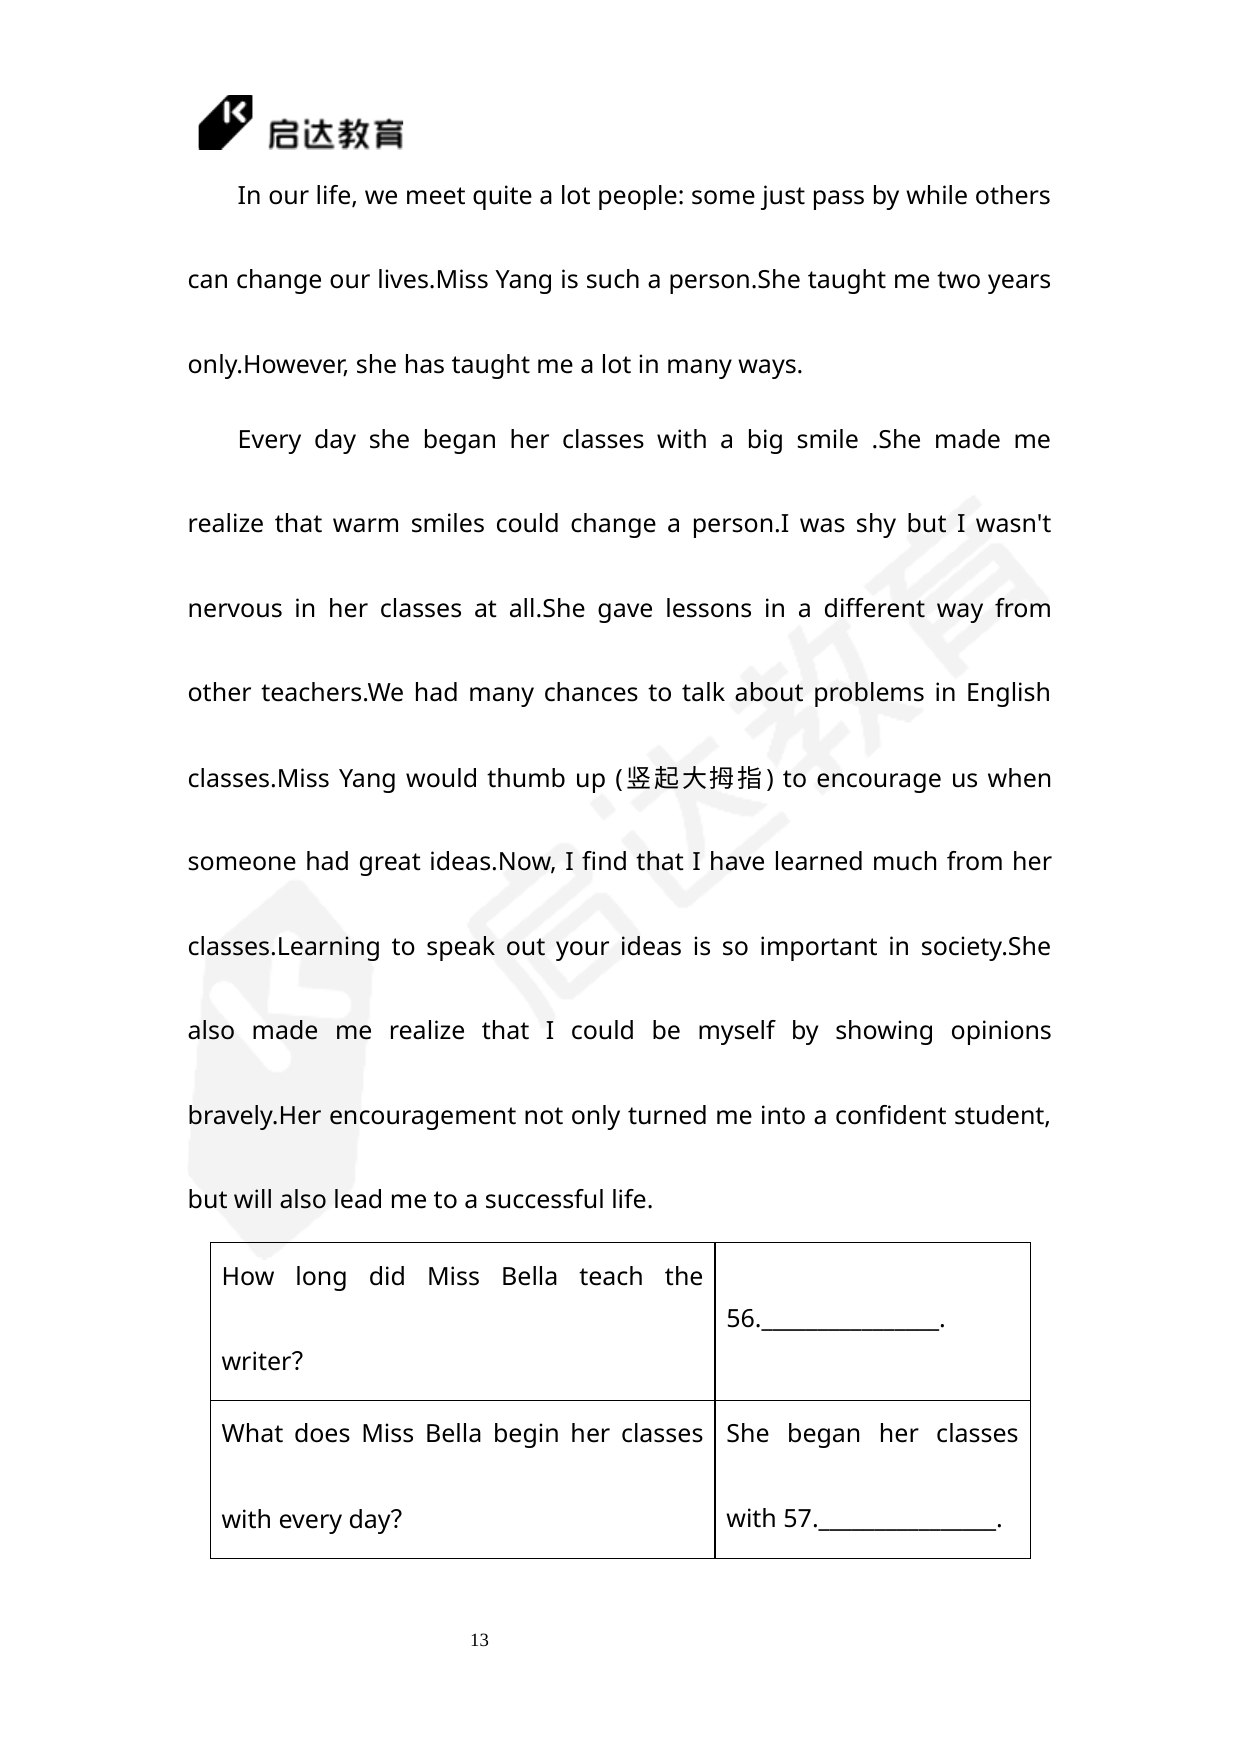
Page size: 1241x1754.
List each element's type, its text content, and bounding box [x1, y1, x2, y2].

table_header How long did Miss Bella teach the writer？ [211, 1243, 714, 1400]
text Every day she began her classes with a big smile .She made me realize that warm smiles could change a person.I was shy but I wasn't nervous in her classes at all.She gave lessons in a different way from other teachers.We had many chances to talk about problems in English classes.Miss Yang would thumb up (竖起大拇指) to encourage us when someone had great ideas.Now, I find that I have learned much from her classes.Learning to speak out your ideas is so important in society.She also made me realize that I could be myself by showing opinions bravely.Her encouragement not only turned me into a confident student, but will also lead me to a successful life. [187, 406, 1053, 1231]
picture [198, 95, 404, 150]
table_header 56.________________. [716, 1243, 1030, 1400]
table_cell What does Miss Bella begin her classes with every day？ [211, 1401, 714, 1558]
text In our life, we meet quite a lot people: some just pass by while others can change our lives.Miss Yang is such a person.She taught me two years only.However, she has taught me a lot in many ways. [187, 162, 1053, 396]
table_cell She began her classes with 57.________________. [716, 1401, 1030, 1558]
